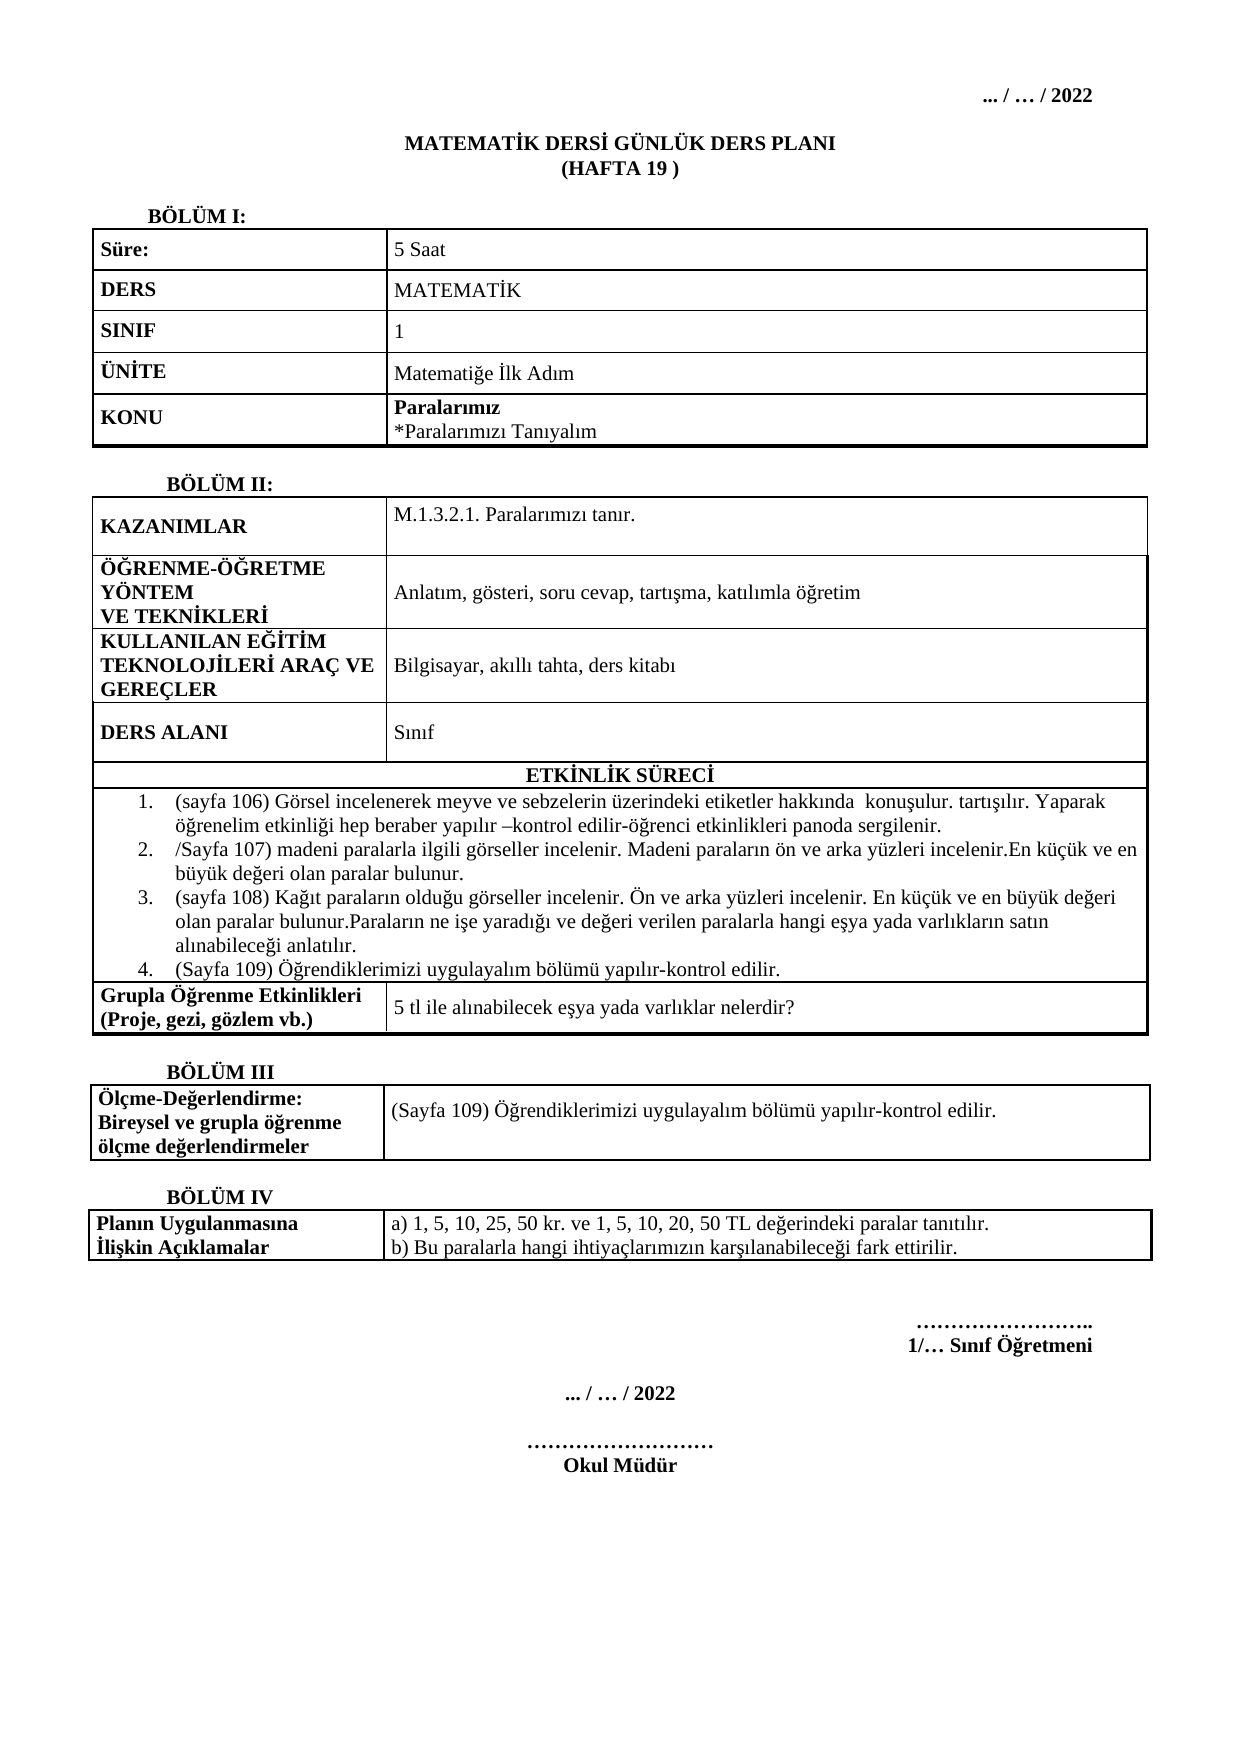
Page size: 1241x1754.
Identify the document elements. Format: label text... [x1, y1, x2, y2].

table_header Ölçme-Değerlendirme: Bireysel ve grupla öğrenme ölçme değerlendirmeler [92, 1086, 383, 1158]
text ……………………… [148, 1429, 1093, 1453]
text …………………….. [148, 1309, 1093, 1333]
text BÖLÜM I: [148, 203, 1093, 228]
table_cell DERS ALANI [94, 703, 386, 761]
table_cell DERS [94, 271, 386, 310]
table_header (Sayfa 109) Öğrendiklerimizi uygulayalım bölümü yapılır-kontrol edilir. [385, 1086, 1149, 1158]
text Okul Müdür [148, 1453, 1093, 1477]
table_cell Grupla Öğrenme Etkinlikleri (Proje, gezi, gözlem vb.) [94, 983, 386, 1031]
subtitle BÖLÜM IV [148, 1184, 1093, 1209]
text BÖLÜM II: [148, 472, 1093, 496]
table_cell Paralarımız *Paralarımızı Tanıyalım [388, 395, 1146, 444]
table_cell 5 tl ile alınabilecek eşya yada varlıklar nelerdir? [387, 983, 1146, 1031]
text ... / … / 2022 [148, 83, 1093, 107]
table_cell ETKİNLİK SÜRECİ [94, 763, 1146, 787]
text (HAFTA 19 ) [148, 155, 1093, 179]
table_header Planın Uygulanmasına İlişkin Açıklamalar [90, 1211, 383, 1259]
table_cell SINIF [94, 311, 386, 352]
text MATEMATİK DERSİ GÜNLÜK DERS PLANI [148, 131, 1093, 155]
table_cell Matematiğe İlk Adım [388, 353, 1146, 393]
subtitle BÖLÜM III [148, 1060, 1093, 1084]
table_cell KULLANILAN EĞİTİM TEKNOLOJİLERİ ARAÇ VE GEREÇLER [93, 629, 386, 701]
table_cell Anlatım, gösteri, soru cevap, tartışma, katılımla öğretim [387, 556, 1146, 628]
table_header Süre: [94, 230, 386, 269]
table_cell MATEMATİK [388, 271, 1146, 310]
table_header a) 1, 5, 10, 25, 50 kr. ve 1, 5, 10, 20, 50 TL değerindeki paralar tanıtılır. b) Bu paralarla hangi ihtiyaçlarımızın karşılanabileceği fark ettirilir. [385, 1211, 1150, 1259]
table_header 5 Saat [388, 230, 1146, 269]
table_cell KONU [94, 395, 386, 444]
table_cell 1 [388, 311, 1146, 352]
table_cell ÖĞRENME-ÖĞRETME YÖNTEM VE TEKNİKLERİ [93, 556, 386, 628]
table_cell ÜNİTE [94, 353, 386, 393]
text ... / … / 2022 [148, 1381, 1093, 1405]
table_header KAZANIMLAR [93, 498, 386, 555]
table_header M.1.3.2.1. Paralarımızı tanır. [387, 498, 1147, 555]
table_cell Bilgisayar, akıllı tahta, ders kitabı [387, 629, 1146, 701]
table_cell (sayfa 106) Görsel incelenerek meyve ve sebzelerin üzerindeki etiketler hakkında konuşulur. tartışılır. Yaparak öğrenelim etkinliği hep beraber yapılır –kontrol edilir-öğrenci etkinlikleri panoda sergilenir. /Sayfa 107) madeni paralarla ilgili görseller incelenir. Madeni paraların ön ve arka yüzleri incelenir.En küçük ve en büyük değeri olan paralar bulunur. (sayfa 108) Kağıt paraların olduğu görseller incelenir. Ön ve arka yüzleri incelenir. En küçük ve en büyük değeri olan paralar bulunur.Paraların ne işe yaradığı ve değeri verilen paralarla hangi eşya yada varlıkların satın alınabileceği anlatılır. (Sayfa 109) Öğrendiklerimizi uygulayalım bölümü yapılır-kontrol edilir. [94, 789, 1146, 981]
table_cell Sınıf [387, 703, 1146, 761]
text 1/… Sınıf Öğretmeni [148, 1333, 1093, 1357]
